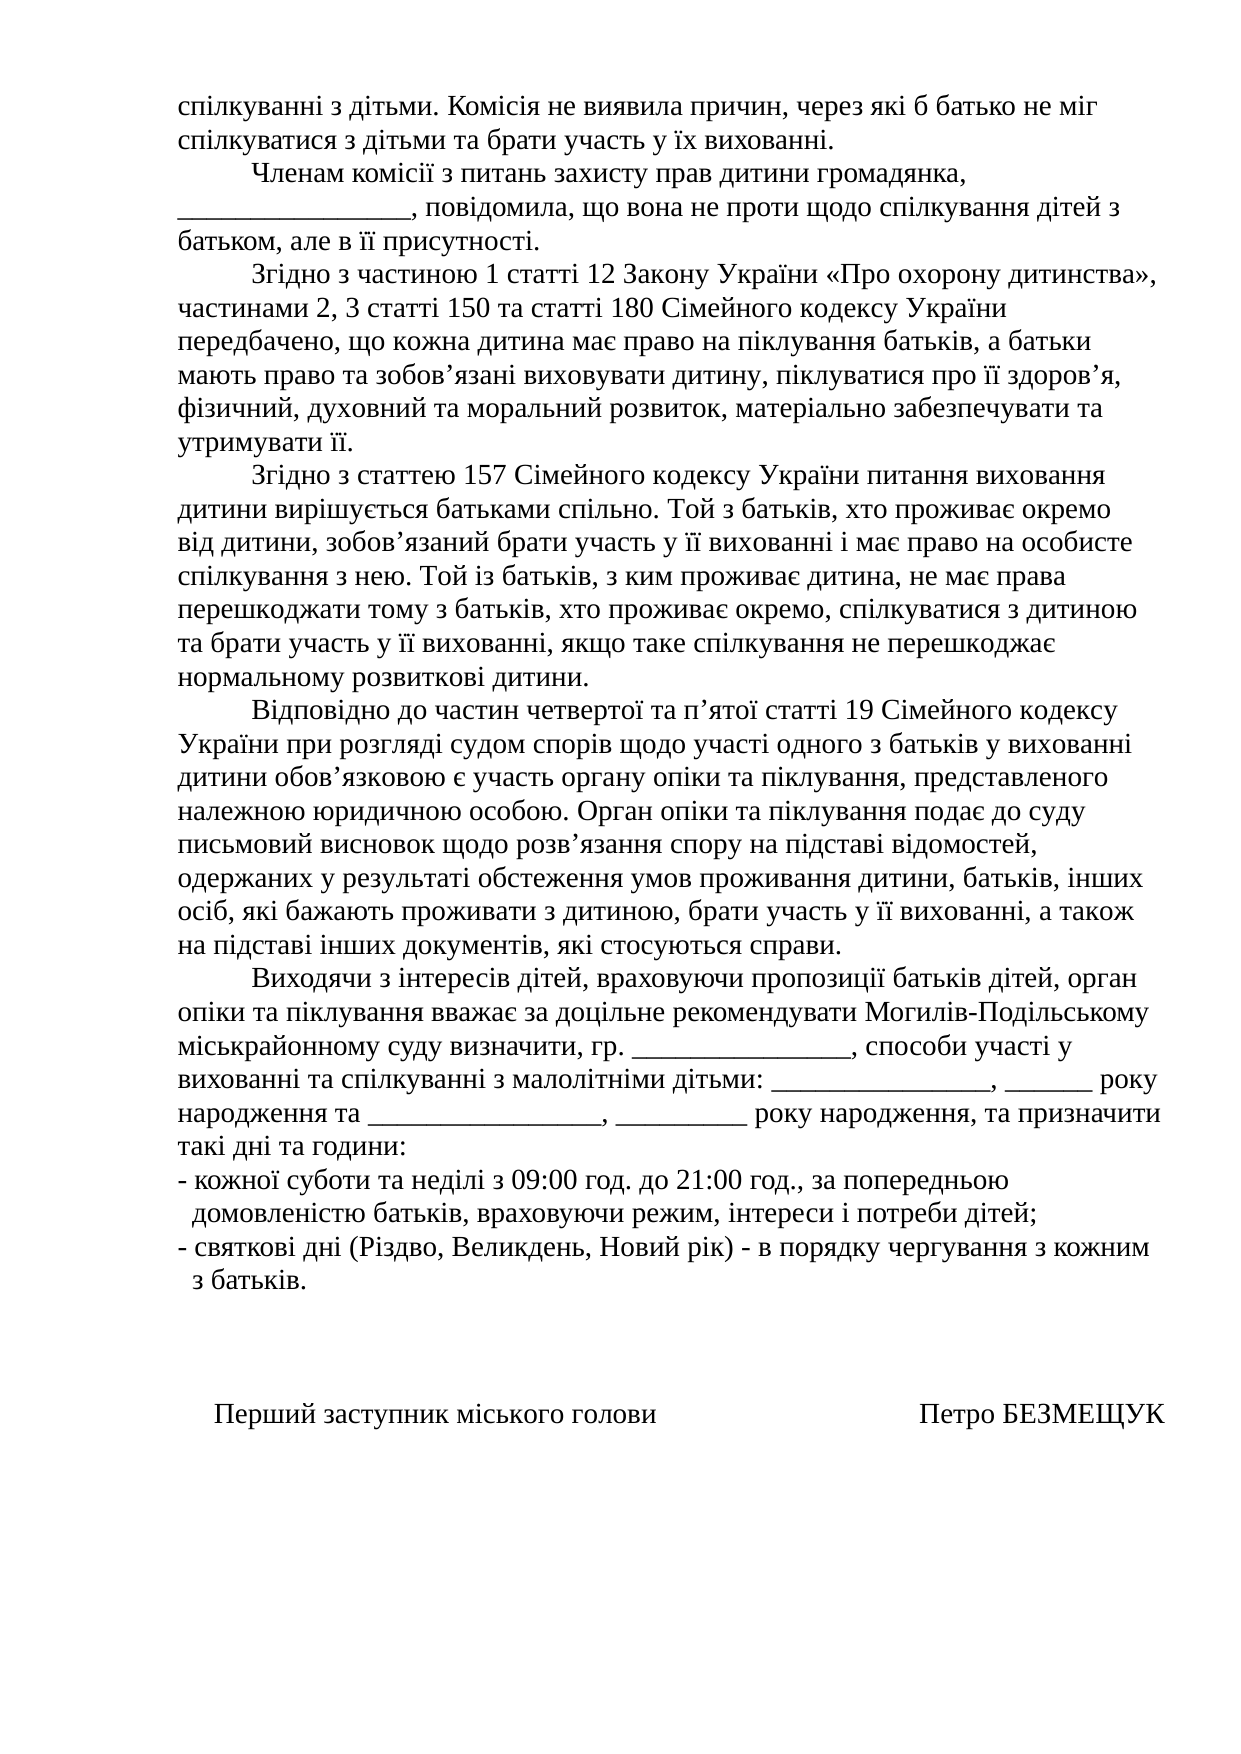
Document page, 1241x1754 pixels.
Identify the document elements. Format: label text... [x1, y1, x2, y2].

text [177, 88, 1167, 156]
text - кожної суботи та неділі з 09:00 год. до 21:00 год., за попередньою [177, 1162, 1167, 1195]
text Перший заступник міського голови Петро БЕЗМЕЩУК [177, 1397, 1167, 1430]
text Виходячи з інтересів дітей, враховуючи пропозиції батьків дітей, орган опіки та піклування вважає за доцільне рекомендувати Могилів-Подільському міськрайонному суду визначити, гр. _______________, способи участі у вихованні та спілкуванні з малолітніми дітьми: _______________, ______ року народження та ________________, _________ року народження, та призначити такі дні та години: [177, 961, 1167, 1162]
text Членам комісії з питань захисту прав дитини громадянка, ________________, повідомила, що вона не проти щодо спілкування дітей з батьком, але в її присутності. [177, 156, 1167, 256]
text від дитини, зобов’язаний брати участь у її вихованні і має право на особисте спілкування з нею. Той із батьків, з ким проживає дитина, не має права перешкоджати тому з батьків, хто проживає окремо, спілкуватися з дитиною та брати участь у її вихованні, якщо таке спілкування не перешкоджає нормальному розвиткові дитини. [177, 524, 1167, 692]
text Відповідно до частин четвертої та п’ятої статті 19 Сімейного кодексу України при розгляді судом спорів щодо участі одного з батьків у вихованні дитини обов’язковою є участь органу опіки та піклування, представленого належною юридичною особою. Орган опіки та піклування подає до суду письмовий висновок щодо розв’язання спору на підставі відомостей, одержаних у результаті обстеження умов проживання дитини, батьків, інших осіб, які бажають проживати з дитиною, брати участь у її вихованні, а також на підставі інших документів, які стосуються справи. [177, 692, 1167, 961]
text Згідно з частиною 1 статті 12 Закону України «Про охорону дитинства», частинами 2, 3 статті 150 та статті 180 Сімейного кодексу України передбачено, що кожна дитина має право на піклування батьків, а батьки мають право та зобов’язані виховувати дитину, піклуватися про її здоров’я, фізичний, духовний та моральний розвиток, матеріально забезпечувати та утримувати її. [177, 256, 1167, 457]
text домовленістю батьків, враховуючи режим, інтереси і потреби дітей; [177, 1195, 1167, 1229]
text - святкові дні (Різдво, Великдень, Новий рік) - в порядку чергування з кожним [177, 1229, 1167, 1262]
text Згідно з статтею 157 Сімейного кодексу України питання виховання дитини вирішується батьками спільно. Той з батьків, хто проживає окремо [177, 457, 1167, 524]
text з батьків. [177, 1262, 1167, 1296]
